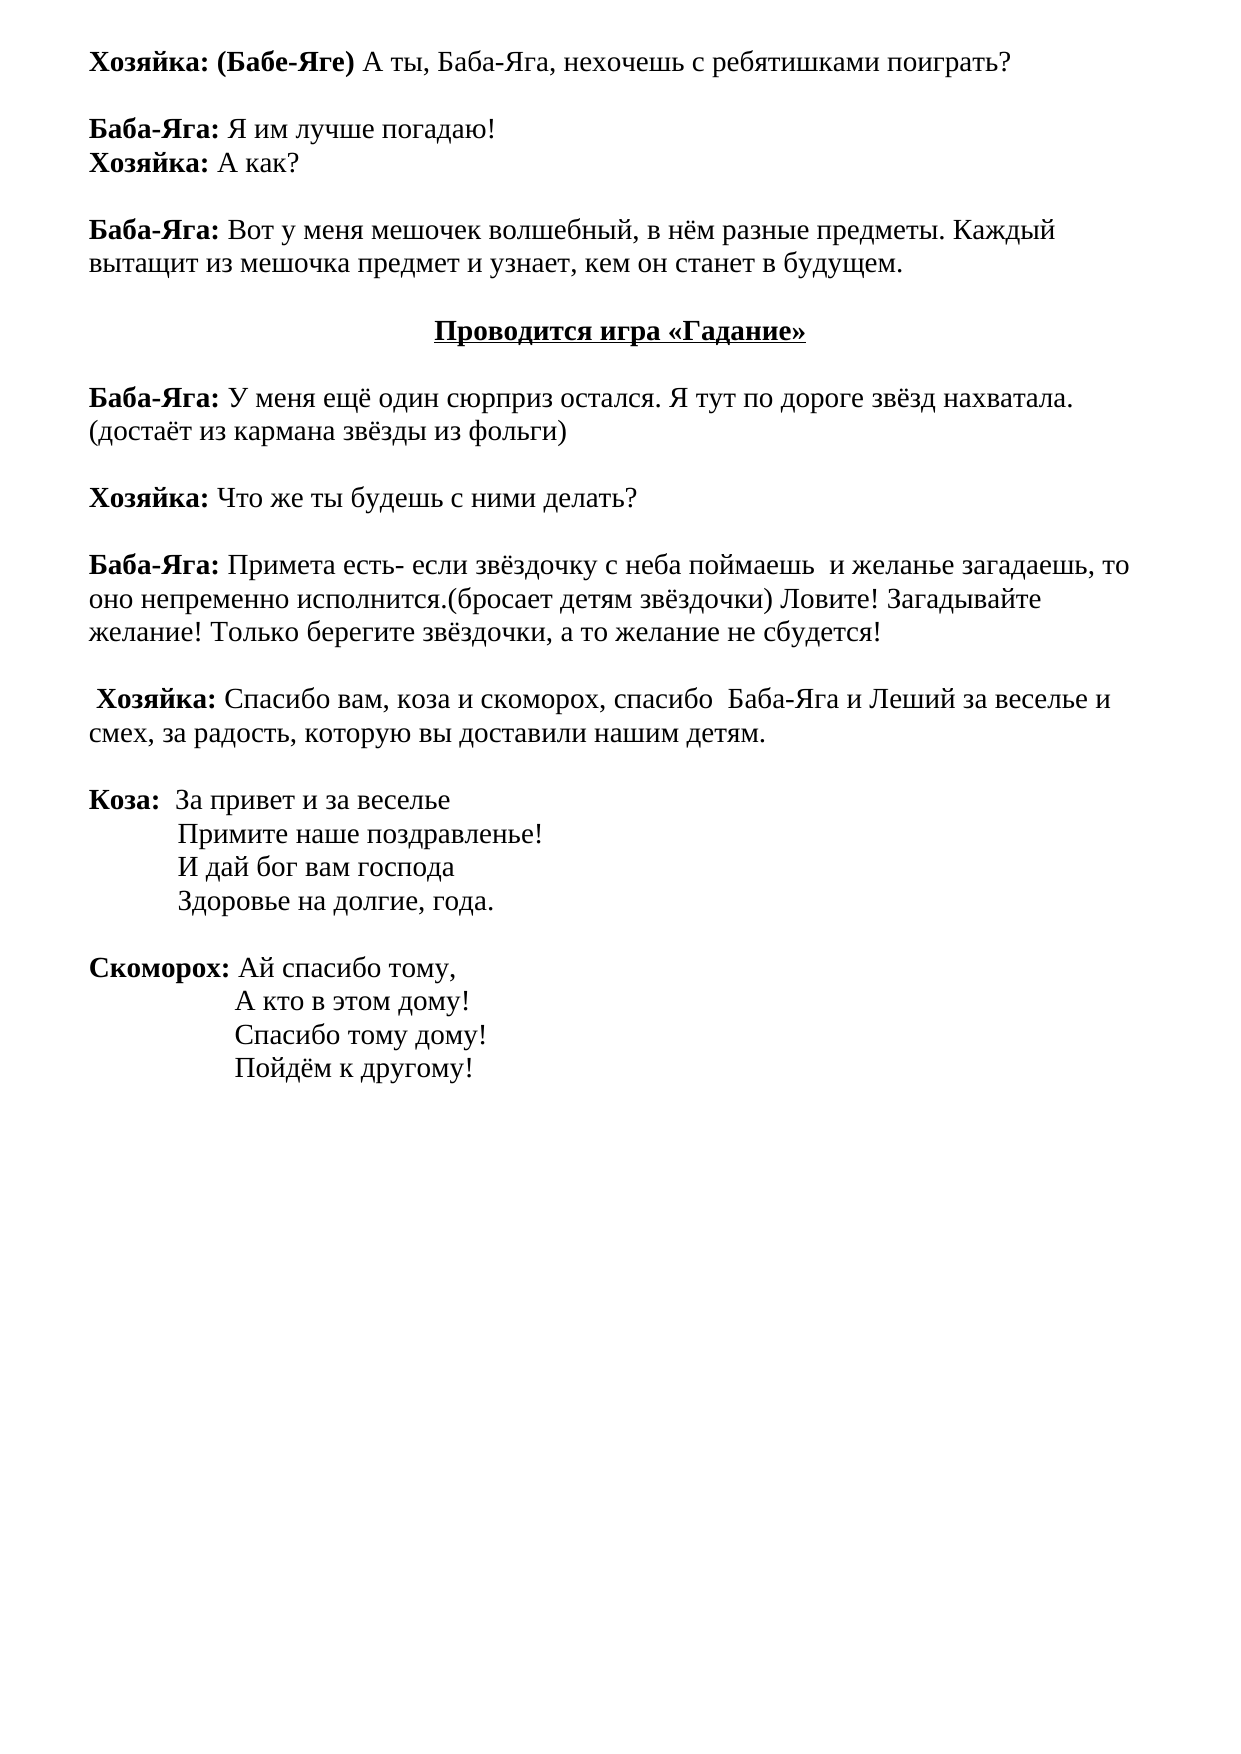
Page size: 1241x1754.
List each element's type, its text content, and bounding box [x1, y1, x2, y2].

text Баба-Яга: Вот у меня мешочек волшебный, в нём разные предметы. Каждый вытащит из мешочка предмет и узнает, кем он станет в будущем. [88, 212, 1152, 279]
text Баба-Яга: Я им лучше погадаю! [88, 111, 1152, 145]
text Проводится игра «Гадание» [88, 313, 1152, 346]
text Здоровье на долгие, года. [177, 883, 1152, 916]
text Хозяйка: Что же ты будешь с ними делать? [88, 480, 1152, 514]
text Хозяйка: (Бабе-Яге) А ты, Баба-Яга, нехочешь с ребятишками поиграть? [88, 44, 1152, 78]
text Баба-Яга: У меня ещё один сюрприз остался. Я тут по дороге звёзд нахватала. (достаёт из кармана звёзды из фольги) [88, 380, 1152, 447]
text Примите наше поздравленье! [177, 816, 1152, 849]
text Баба-Яга: Примета есть- если звёздочку с неба поймаешь и желанье загадаешь, то оно непременно исполнится.(бросает детям звёздочки) Ловите! Загадывайте желание! Только берегите звёздочки, а то желание не сбудется! [88, 547, 1152, 648]
text А кто в этом дому! [88, 983, 1152, 1017]
text Скоморох: Ай спасибо тому, [88, 950, 1152, 983]
text Хозяйка: Спасибо вам, коза и скоморох, спасибо Баба-Яга и Леший за веселье и смех, за радость, которую вы доставили нашим детям. [88, 682, 1152, 749]
text Пойдём к другому! [88, 1051, 1152, 1084]
text Коза: За привет и за веселье [88, 782, 1152, 816]
text Хозяйка: А как? [88, 145, 1152, 178]
text Спасибо тому дому! [88, 1017, 1152, 1051]
text И дай бог вам господа [177, 849, 1152, 883]
